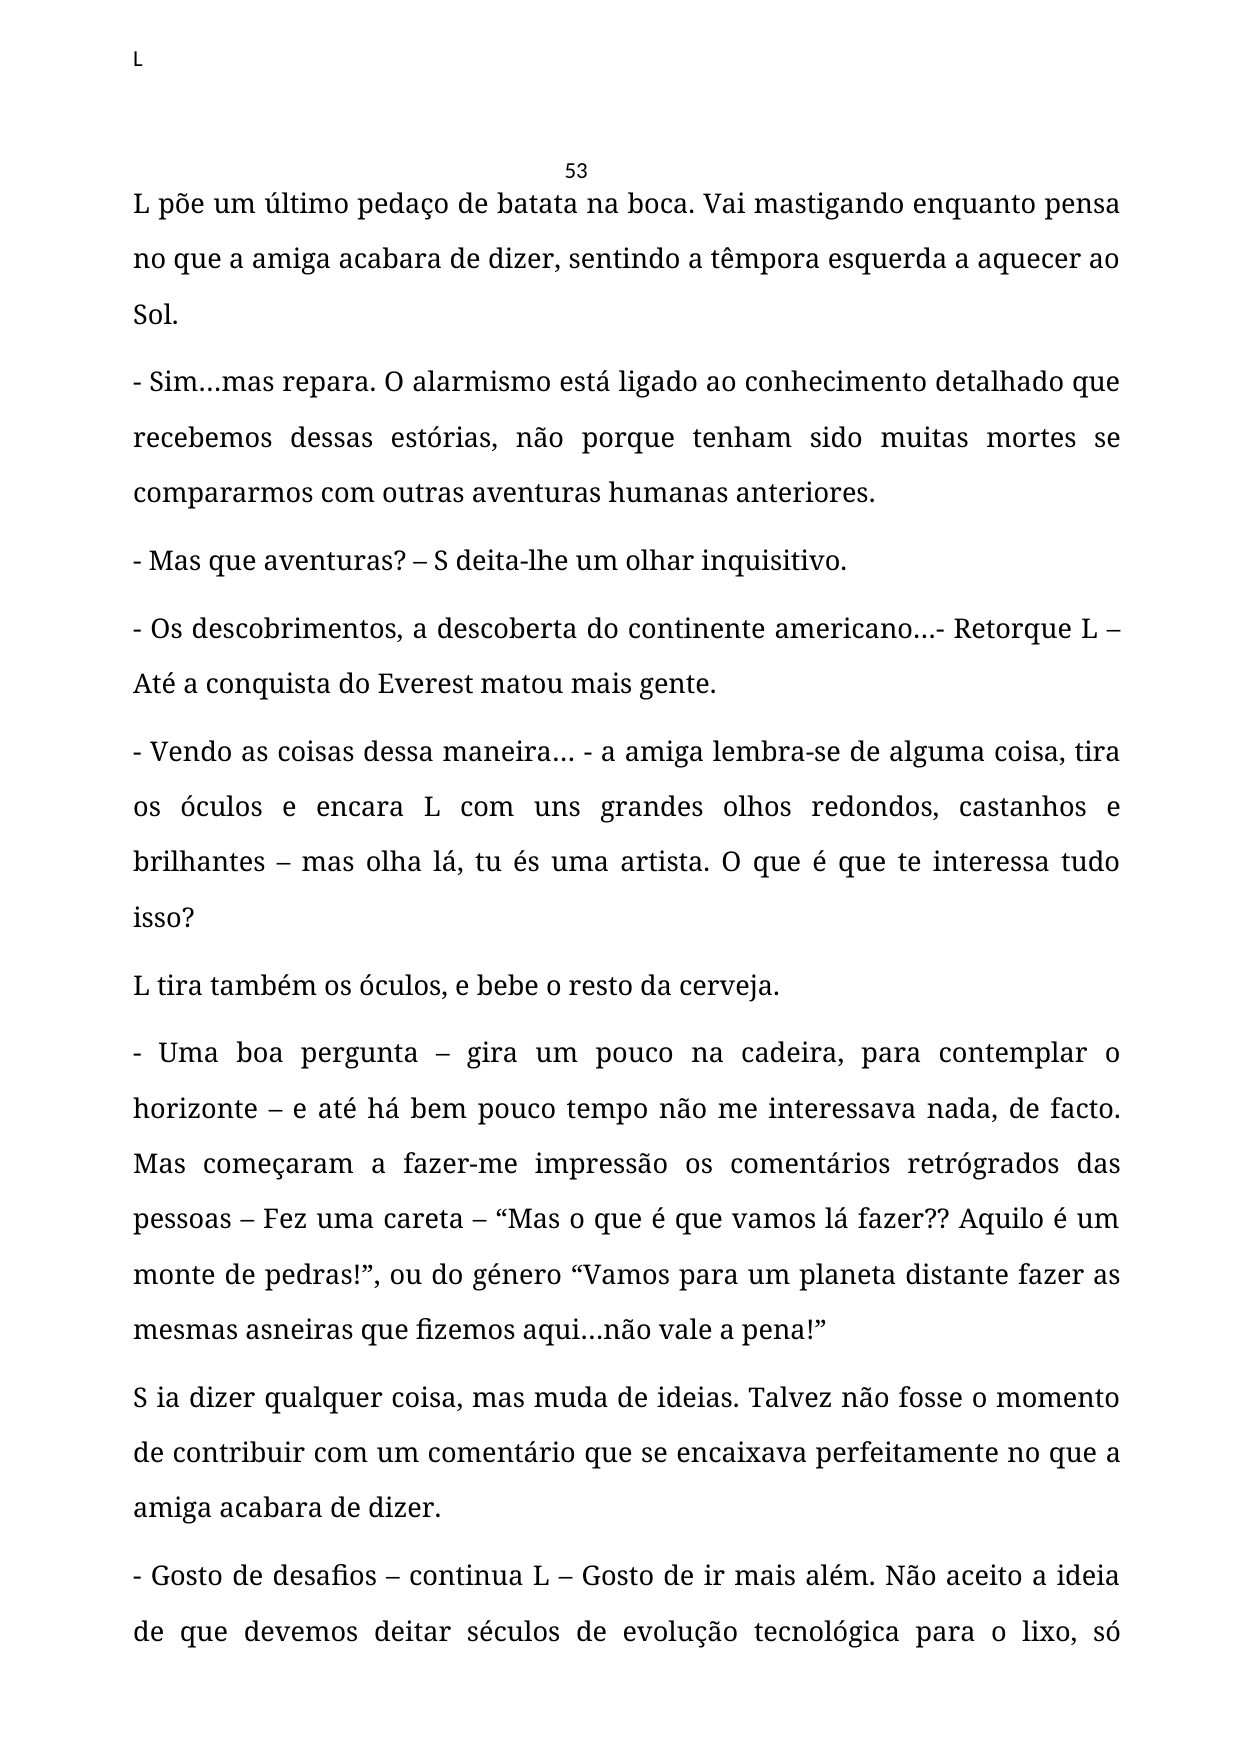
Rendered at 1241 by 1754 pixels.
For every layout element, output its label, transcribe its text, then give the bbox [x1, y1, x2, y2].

text L põe um último pedaço de batata na boca. Vai mastigando enquanto pensa no que a amiga acabara de dizer, sentindo a têmpora esquerda a aquecer ao Sol. [133, 184, 1122, 332]
text S ia dizer qualquer coisa, mas muda de ideias. Talvez não fosse o momento de contribuir com um comentário que se encaixava perfeitamente no que a amiga acabara de dizer. [133, 1378, 1122, 1526]
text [133, 1557, 1122, 1649]
text - Os descobrimentos, a descoberta do continente americano…- Retorque L – Até a conquista do Everest matou mais gente. [133, 609, 1122, 701]
text - Sim…mas repara. O alarmismo está ligado ao conhecimento detalhado que recebemos dessas estórias, não porque tenham sido muitas mortes se compararmos com outras aventuras humanas anteriores. [133, 363, 1122, 510]
text L tira também os óculos, e bebe o resto da cerveja. [133, 966, 1122, 1003]
text - Mas que aventuras? – S deita-lhe um olhar inquisitivo. [133, 541, 1122, 578]
text - Vendo as coisas dessa maneira… - a amiga lembra-se de alguma coisa, tira os óculos e encara L com uns grandes olhos redondos, castanhos e brilhantes – mas olha lá, tu és uma artista. O que é que te interessa tudo isso? [133, 732, 1122, 935]
text - Uma boa pergunta – gira um pouco na cadeira, para contemplar o horizonte – e até há bem pouco tempo não me interessava nada, de facto. Mas começaram a fazer-me impressão os comentários retrógrados das pessoas – Fez uma careta – “Mas o que é que vamos lá fazer?? Aquilo é um monte de pedras!”, ou do género “Vamos para um planeta distante fazer as mesmas asneiras que fizemos aqui…não vale a pena!” [133, 1034, 1122, 1347]
